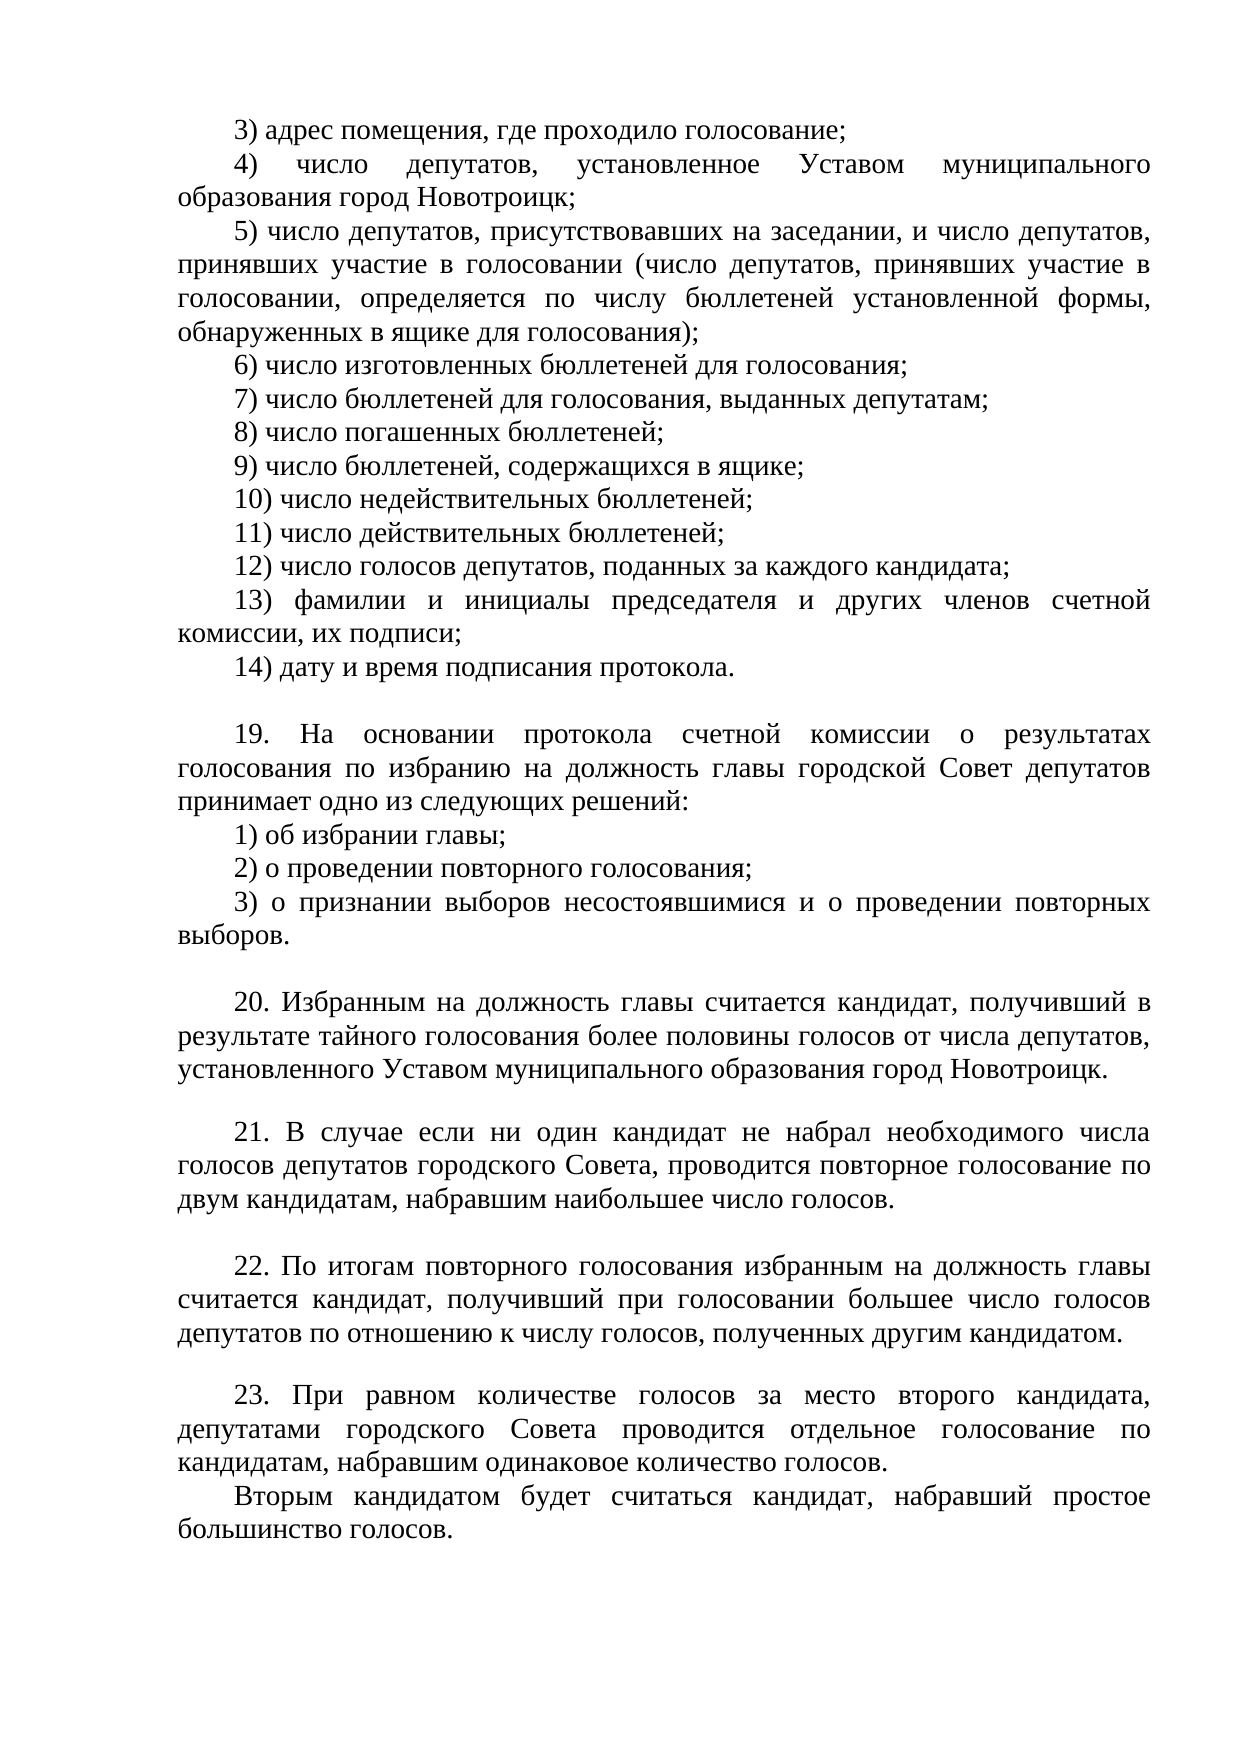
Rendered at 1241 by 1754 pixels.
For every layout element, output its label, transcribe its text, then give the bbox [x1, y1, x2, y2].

text 22. По итогам повторного голосования избранным на должность главы считается кандидат, получивший при голосовании большее число голосов депутатов по отношению к числу голосов, полученных другим кандидатом. [177, 1248, 1152, 1349]
text 10) число недействительных бюллетеней; [177, 481, 1152, 515]
text 9) число бюллетеней, содержащихся в ящике; [177, 448, 1152, 481]
text 3) адрес помещения, где проходило голосование; [177, 112, 1152, 146]
text 6) число изготовленных бюллетеней для голосования; [177, 347, 1152, 381]
text 3) о признании выборов несостоявшимися и о проведении повторных выборов. [177, 884, 1152, 951]
text 14) дату и время подписания протокола. [177, 649, 1152, 683]
text 1) об избрании главы; [177, 817, 1152, 850]
text 20. Избранным на должность главы считается кандидат, получивший в результате тайного голосования более половины голосов от числа депутатов, установленного Уставом муниципального образования город Новотроицк. [177, 984, 1152, 1085]
text Вторым кандидатом будет считаться кандидат, набравший простое большинство голосов. [177, 1478, 1152, 1545]
text 8) число погашенных бюллетеней; [177, 414, 1152, 448]
text 21. В случае если ни один кандидат не набрал необходимого числа голосов депутатов городского Совета, проводится повторное голосование по двум кандидатам, набравшим наибольшее число голосов. [177, 1114, 1152, 1214]
text 2) о проведении повторного голосования; [177, 850, 1152, 884]
text 11) число действительных бюллетеней; [177, 515, 1152, 548]
text 7) число бюллетеней для голосования, выданных депутатам; [177, 381, 1152, 414]
text 19. На основании протокола счетной комиссии о результатах голосования по избранию на должность главы городской Совет депутатов принимает одно из следующих решений: [177, 716, 1152, 817]
text 5) число депутатов, присутствовавших на заседании, и число депутатов, принявших участие в голосовании (число депутатов, принявших участие в голосовании, определяется по числу бюллетеней установленной формы, обнаруженных в ящике для голосования); [177, 213, 1152, 347]
text 4) число депутатов, установленное Уставом муниципального образования город Новотроицк; [177, 146, 1152, 213]
text 13) фамилии и инициалы председателя и других членов счетной комиссии, их подписи; [177, 582, 1152, 649]
text 23. При равном количестве голосов за место второго кандидата, депутатами городского Совета проводится отдельное голосование по кандидатам, набравшим одинаковое количество голосов. [177, 1377, 1152, 1478]
text 12) число голосов депутатов, поданных за каждого кандидата; [177, 548, 1152, 582]
